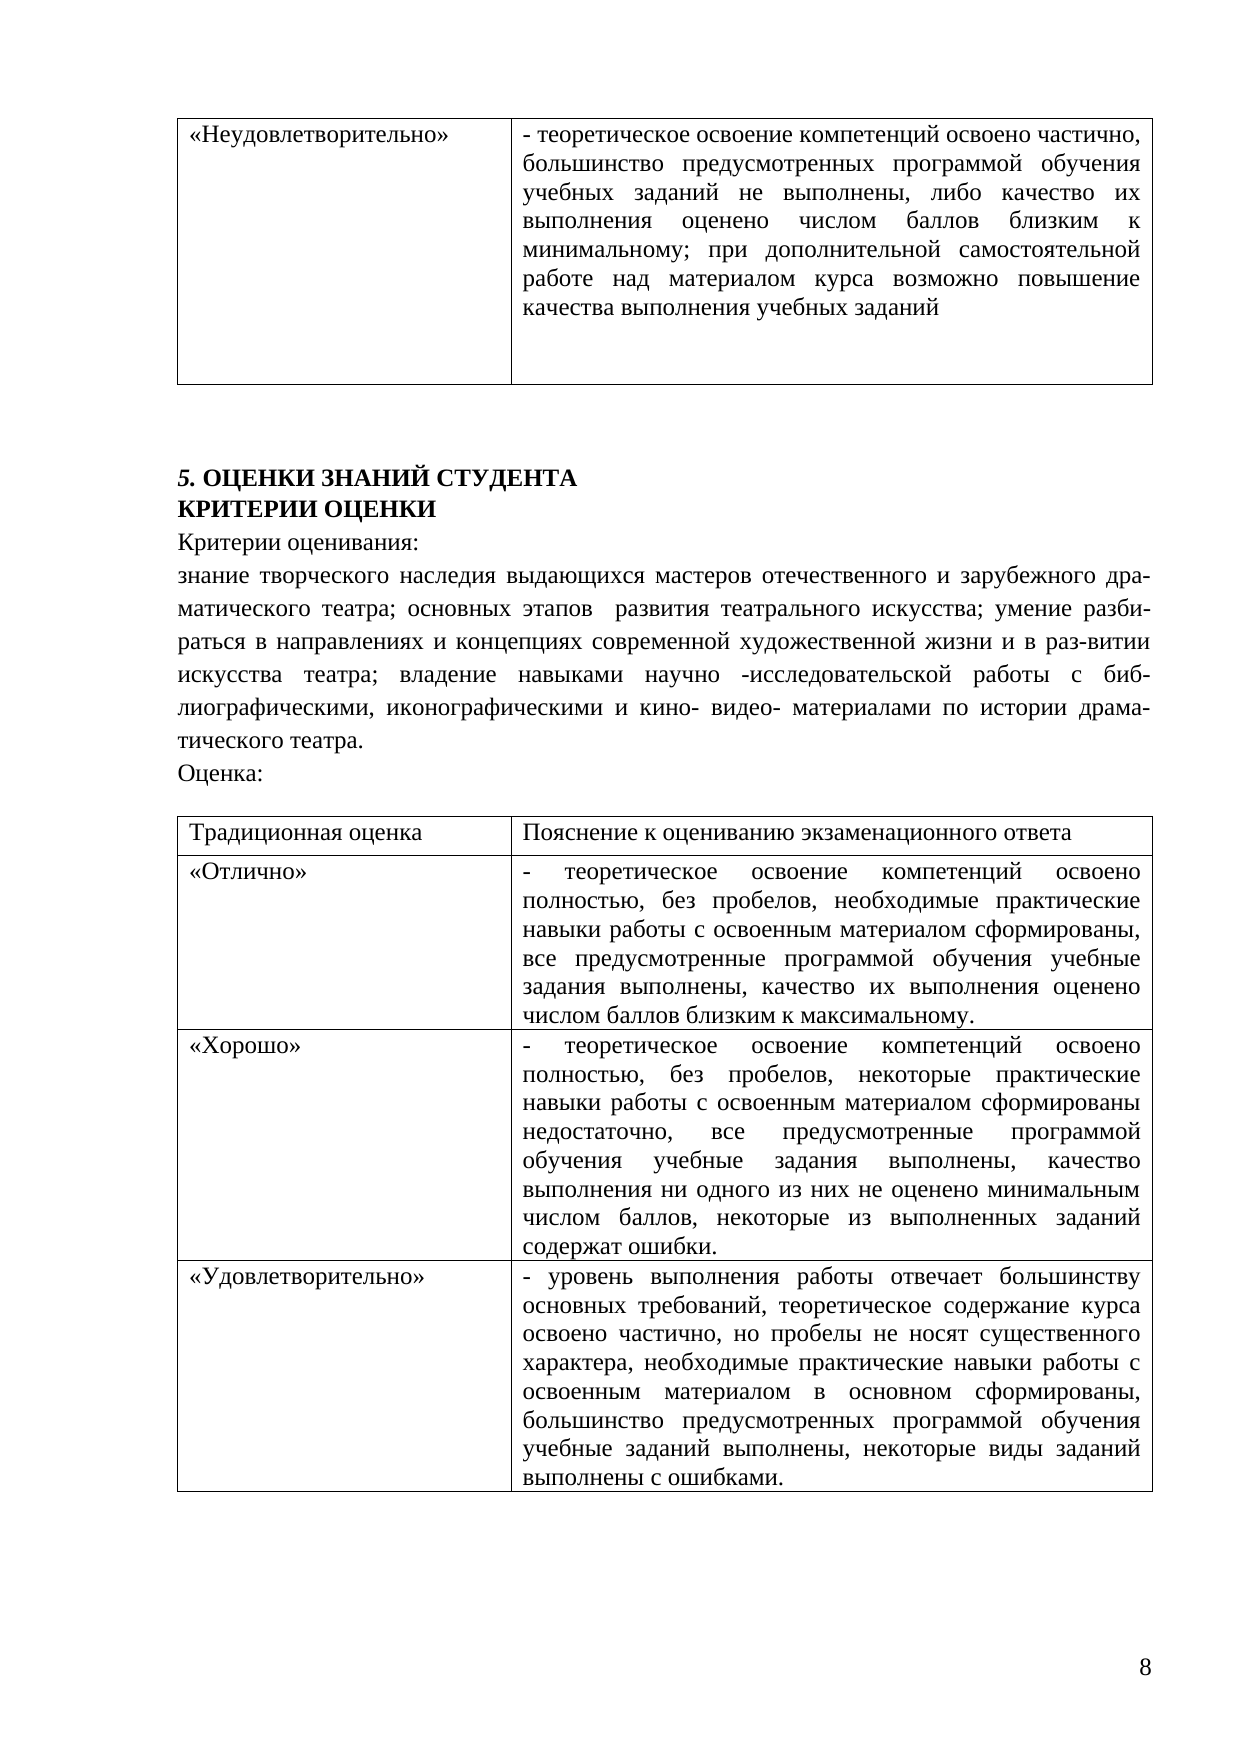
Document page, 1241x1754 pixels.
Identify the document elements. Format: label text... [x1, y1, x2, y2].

table_header Традиционная оценка [178, 817, 511, 855]
text Критерии оценивания: [177, 527, 1152, 556]
text знание творческого наследия выдающихся мастеров отечественного и зарубежного дра-матического театра; основных этапов развития театрального искусства; умение разби-раться в направлениях и концепциях современной художественной жизни и в раз-витии искусства театра; владение навыками научно -исследовательской работы с биб-лиографическими, иконографическими и кино- видео- материалами по истории драма-тического театра. [177, 560, 1152, 754]
table_cell - теоретическое освоение компетенций освоено полностью, без пробелов, некоторые практические навыки работы с освоенным материалом сформированы недостаточно, все предусмотренные программой обучения учебные задания выполнены, качество выполнения ни одного из них не оценено минимальным числом баллов, некоторые из выполненных заданий содержат ошибки. [512, 1030, 1152, 1260]
table_cell «Удовлетворительно» [178, 1261, 511, 1491]
text КРИТЕРИИ ОЦЕНКИ [177, 494, 1152, 523]
table_cell - теоретическое освоение компетенций освоено частично, большинство предусмотренных программой обучения учебных заданий не выполнены, либо качество их выполнения оценено числом баллов близким к минимальному; при дополнительной самостоятельной работе над материалом курса возможно повышение качества выполнения учебных заданий [512, 119, 1152, 384]
table_cell «Отлично» [178, 856, 511, 1029]
table_cell «Неудовлетворительно» [178, 119, 511, 384]
table_cell - уровень выполнения работы отвечает большинству основных требований, теоретическое содержание курса освоено частично, но пробелы не носят существенного характера, необходимые практические навыки работы с освоенным материалом в основном сформированы, большинство предусмотренных программой обучения учебные заданий выполнены, некоторые виды заданий выполнены с ошибками. [512, 1261, 1152, 1491]
subtitle 5. ОЦЕНКИ ЗНАНИЙ СТУДЕНТА [177, 463, 1152, 492]
text Оценка: [177, 758, 1152, 787]
table_cell - теоретическое освоение компетенций освоено полностью, без пробелов, необходимые практические навыки работы с освоенным материалом сформированы, все предусмотренные программой обучения учебные задания выполнены, качество их выполнения оценено числом баллов близким к максимальному. [512, 856, 1152, 1029]
table_cell «Хорошо» [178, 1030, 511, 1260]
table_header Пояснение к оцениванию экзаменационного ответа [512, 817, 1152, 855]
